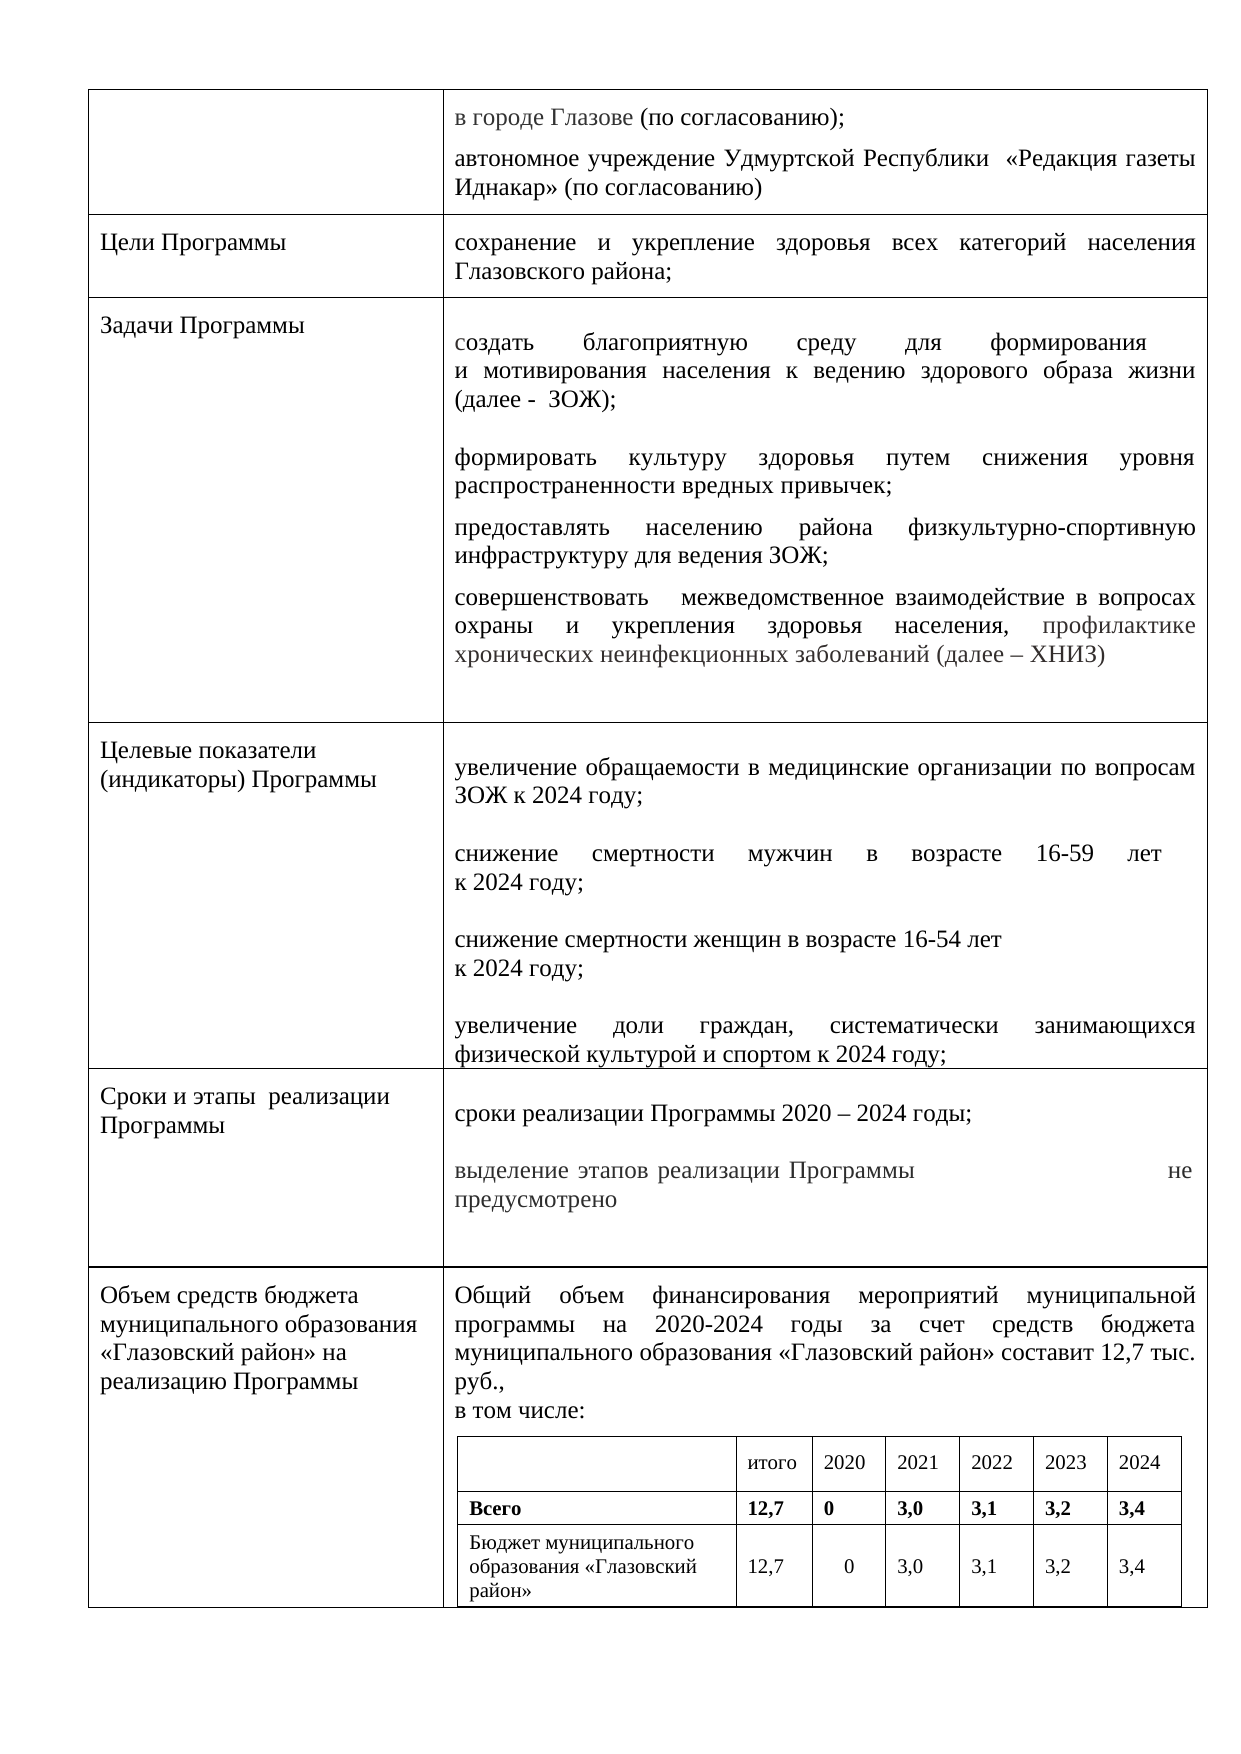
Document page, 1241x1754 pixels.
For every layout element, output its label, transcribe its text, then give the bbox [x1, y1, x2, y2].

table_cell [89, 1268, 443, 1607]
table_cell увеличение обращаемости в медицинские организации по вопросам ЗОЖ к 2024 году; снижение смертности мужчин в возрасте 16-59 лет к 2024 году; снижение смертности женщин в возрасте 16-54 лет к 2024 году; увеличение доли граждан, систематически занимающихся физической культурой и спортом к 2024 году; [444, 723, 1207, 1068]
table_cell Задачи Программы [89, 298, 443, 722]
table_cell сроки реализации Программы 2020 – 2024 годы; выделение этапов реализации Программы не предусмотрено [444, 1069, 1207, 1266]
table_cell Целевые показатели (индикаторы) Программы [89, 723, 443, 1068]
table_cell сохранение и укрепление здоровья всех категорий населения Глазовского района; [444, 215, 1207, 297]
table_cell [444, 90, 1207, 213]
table_cell создать благоприятную среду для формирования и мотивирования населения к ведению здорового образа жизни (далее - ЗОЖ); формировать культуру здоровья путем снижения уровня распространенности вредных привычек; предоставлять населению района физкультурно-спортивную инфраструктуру для ведения ЗОЖ; совершенствовать межведомственное взаимодействие в вопросах охраны и укрепления здоровья населения, профилактике хронических неинфекционных заболеваний (далее – ХНИЗ) [444, 298, 1207, 722]
table_cell Цели Программы [89, 215, 443, 297]
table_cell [89, 90, 443, 213]
table_cell Сроки и этапы реализации Программы [89, 1069, 443, 1266]
